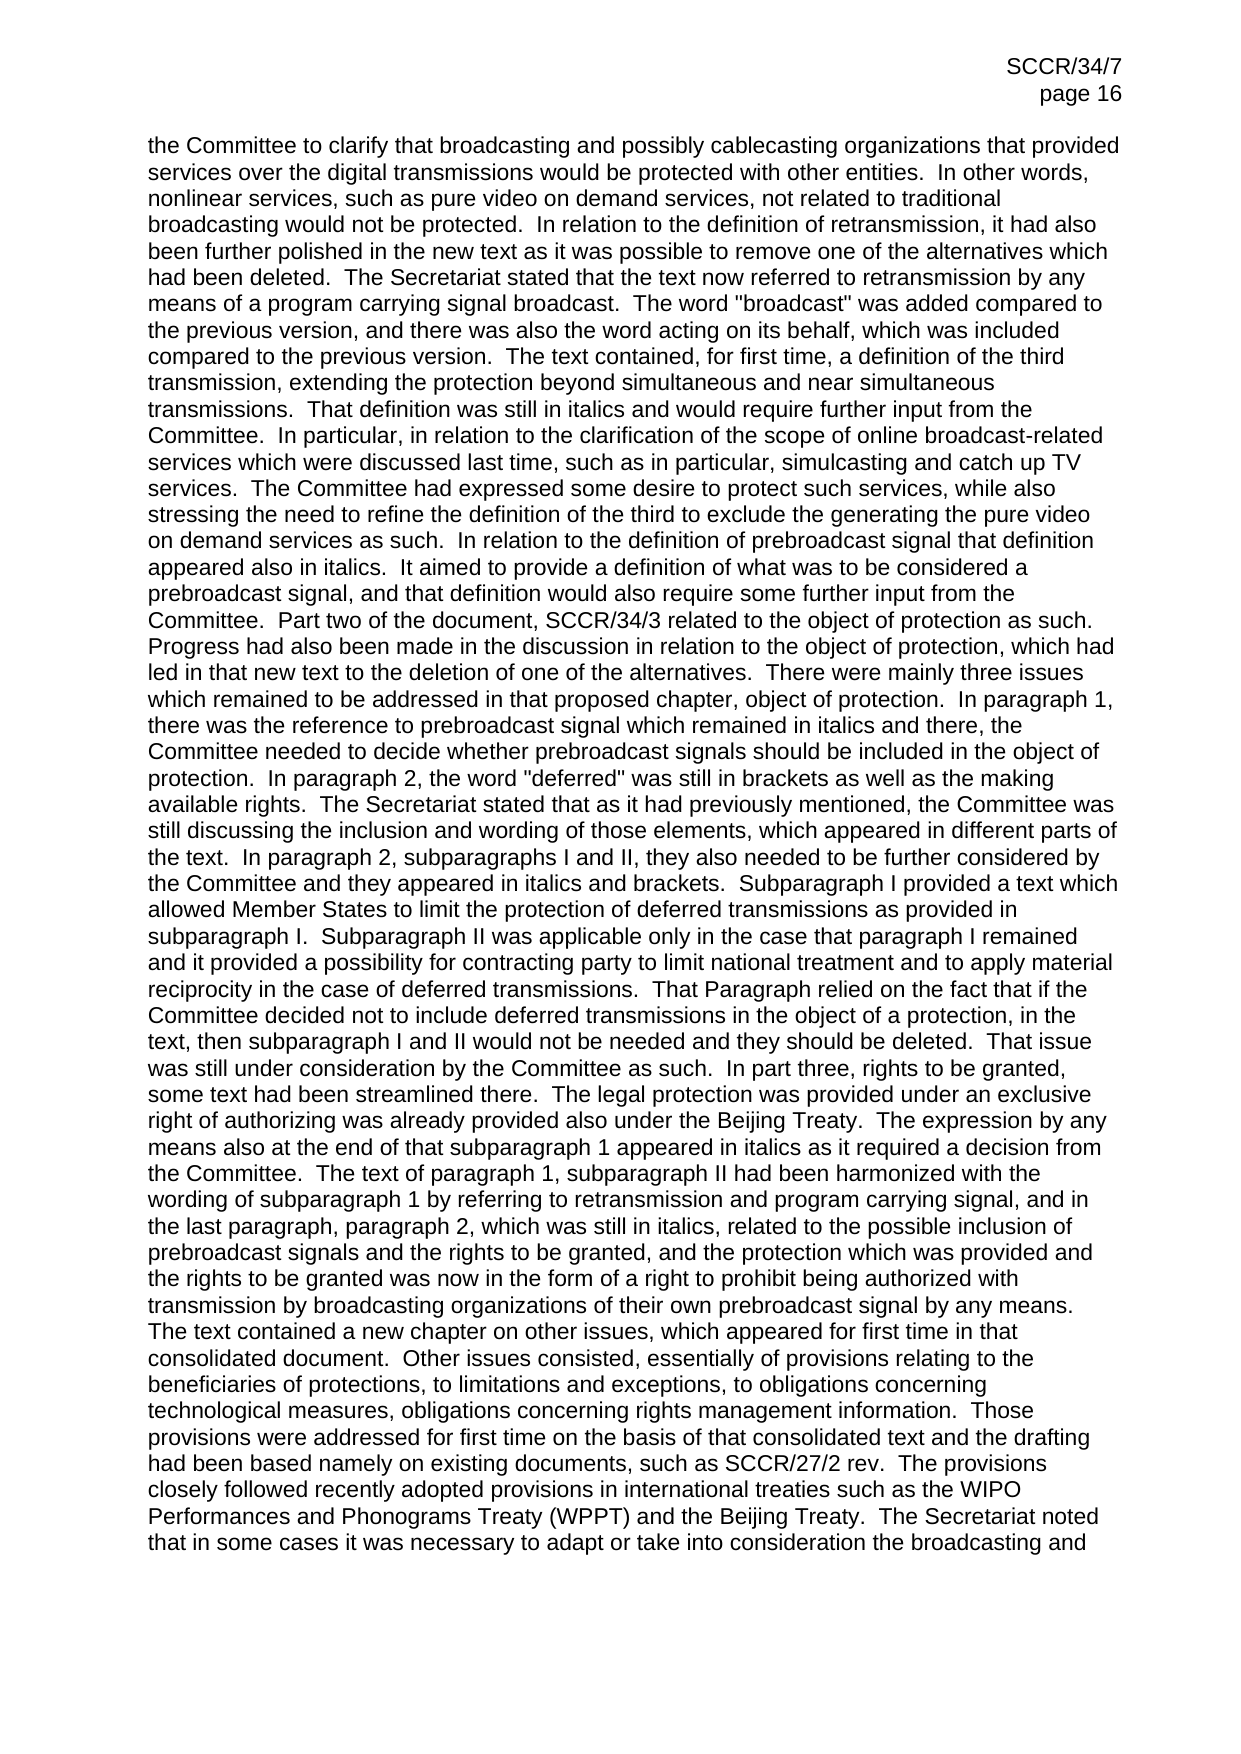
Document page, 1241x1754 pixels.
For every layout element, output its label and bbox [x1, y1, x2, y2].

list [148, 132, 1122, 1555]
